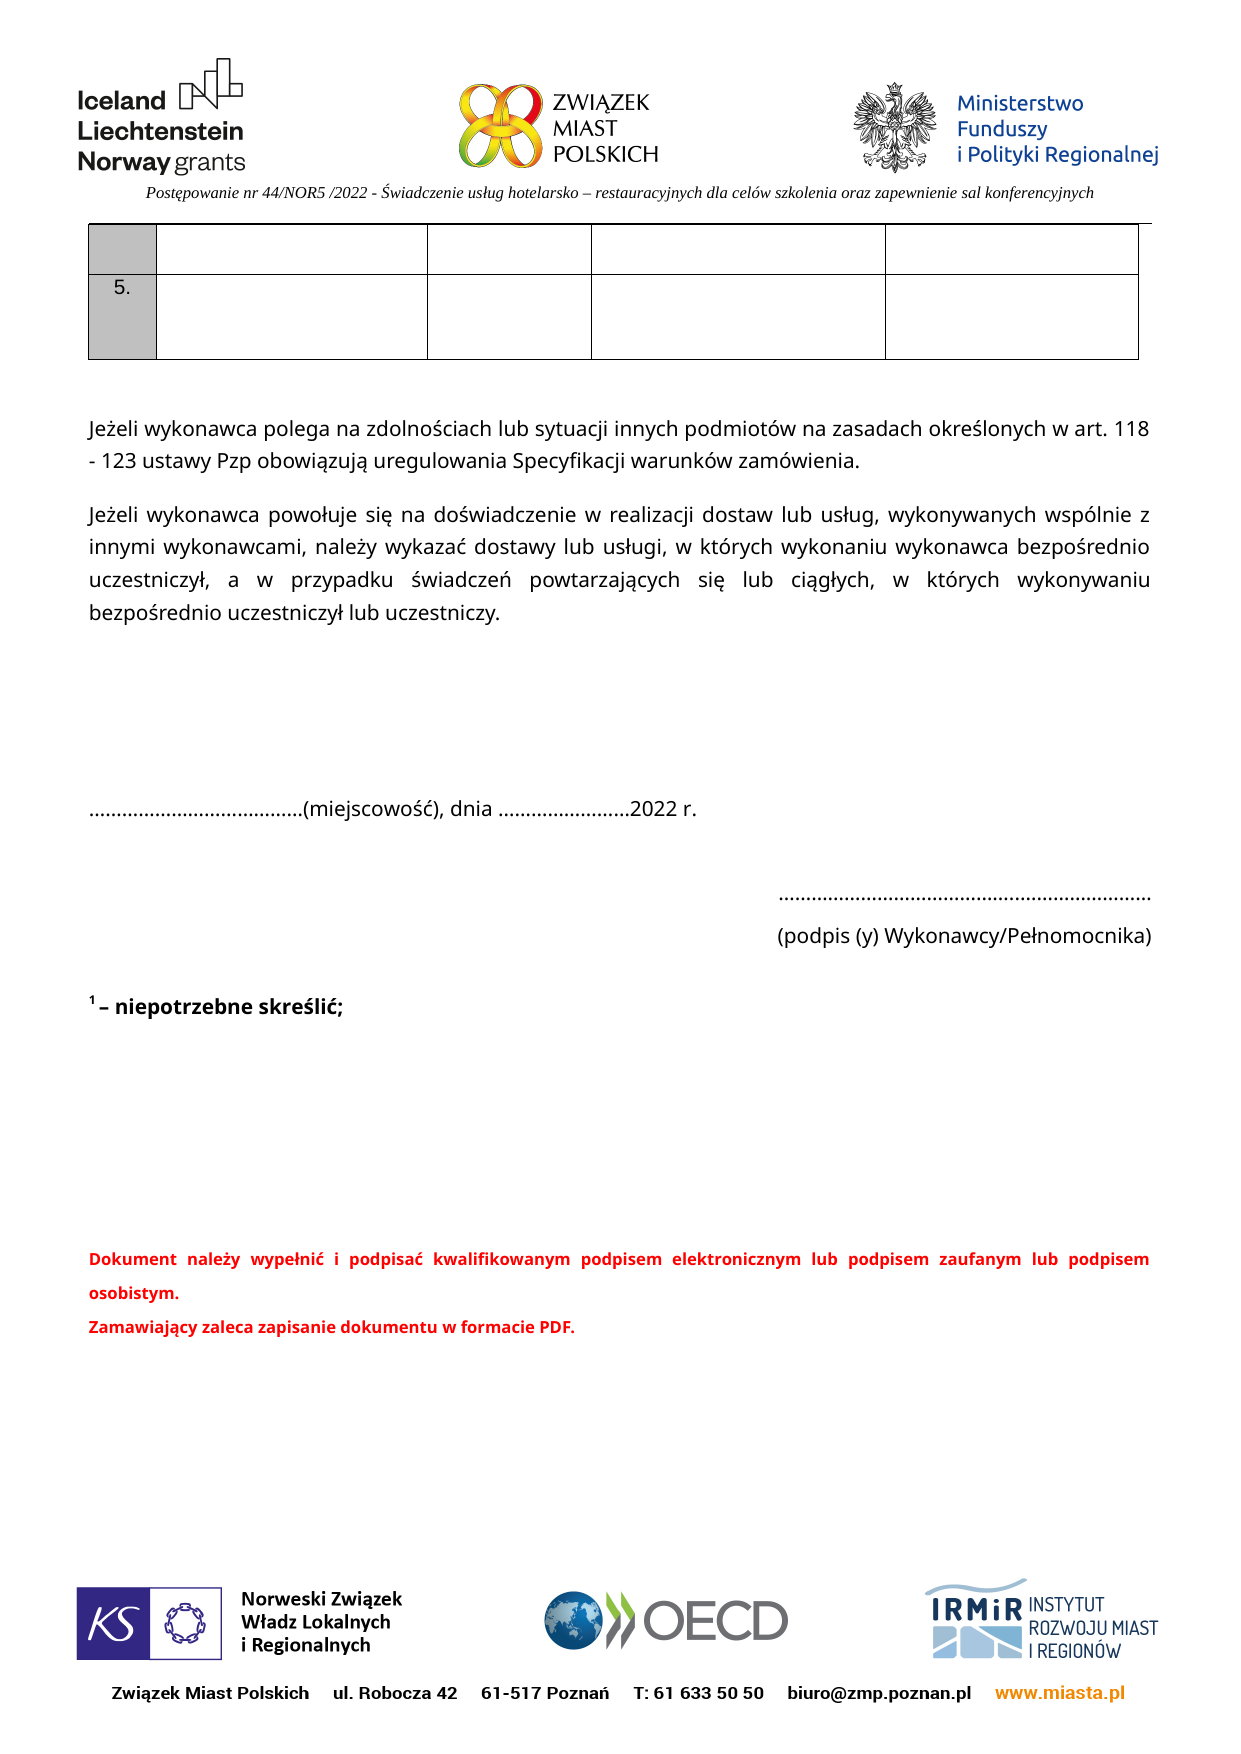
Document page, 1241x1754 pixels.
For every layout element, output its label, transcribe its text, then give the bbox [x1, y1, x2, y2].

text Zamawiający zaleca zapisanie dokumentu w formacie PDF. [89, 1316, 1152, 1338]
picture [0, 4, 1239, 1754]
text 1 – niepotrzebne skreślić; [89, 992, 1152, 1020]
table_cell [428, 225, 591, 274]
text Dokument należy wypełnić i podpisać kwalifikowanym podpisem elektronicznym lub podpisem zaufanym lub podpisem osobistym. [89, 1247, 1152, 1304]
text …………………………………(miejscowość), dnia ……………………2022 r. [89, 794, 1152, 822]
table_cell [886, 225, 1138, 274]
text Jeżeli wykonawca polega na zdolnościach lub sytuacji innych podmiotów na zasadach określonych w art. 118 - 123 ustawy Pzp obowiązują uregulowania Specyfikacji warunków zamówienia. [89, 414, 1152, 475]
table_cell [89, 275, 156, 359]
text ……………………………………..…………………… [89, 878, 1152, 907]
table_cell [157, 275, 427, 359]
table_cell [886, 275, 1138, 359]
table_cell [592, 275, 885, 359]
text (podpis (y) Wykonawcy/Pełnomocnika) [89, 921, 1152, 949]
table_cell [89, 225, 156, 274]
text Jeżeli wykonawca powołuje się na doświadczenie w realizacji dostaw lub usług, wykonywanych wspólnie z innymi wykonawcami, należy wykazać dostawy lub usługi, w których wykonaniu wykonawca bezpośrednio uczestniczył, a w przypadku świadczeń powtarzających się lub ciągłych, w których wykonywaniu bezpośrednio uczestniczył lub uczestniczy. [89, 500, 1152, 626]
table_cell [428, 275, 591, 359]
table_cell [592, 225, 885, 274]
table_cell [157, 225, 427, 274]
